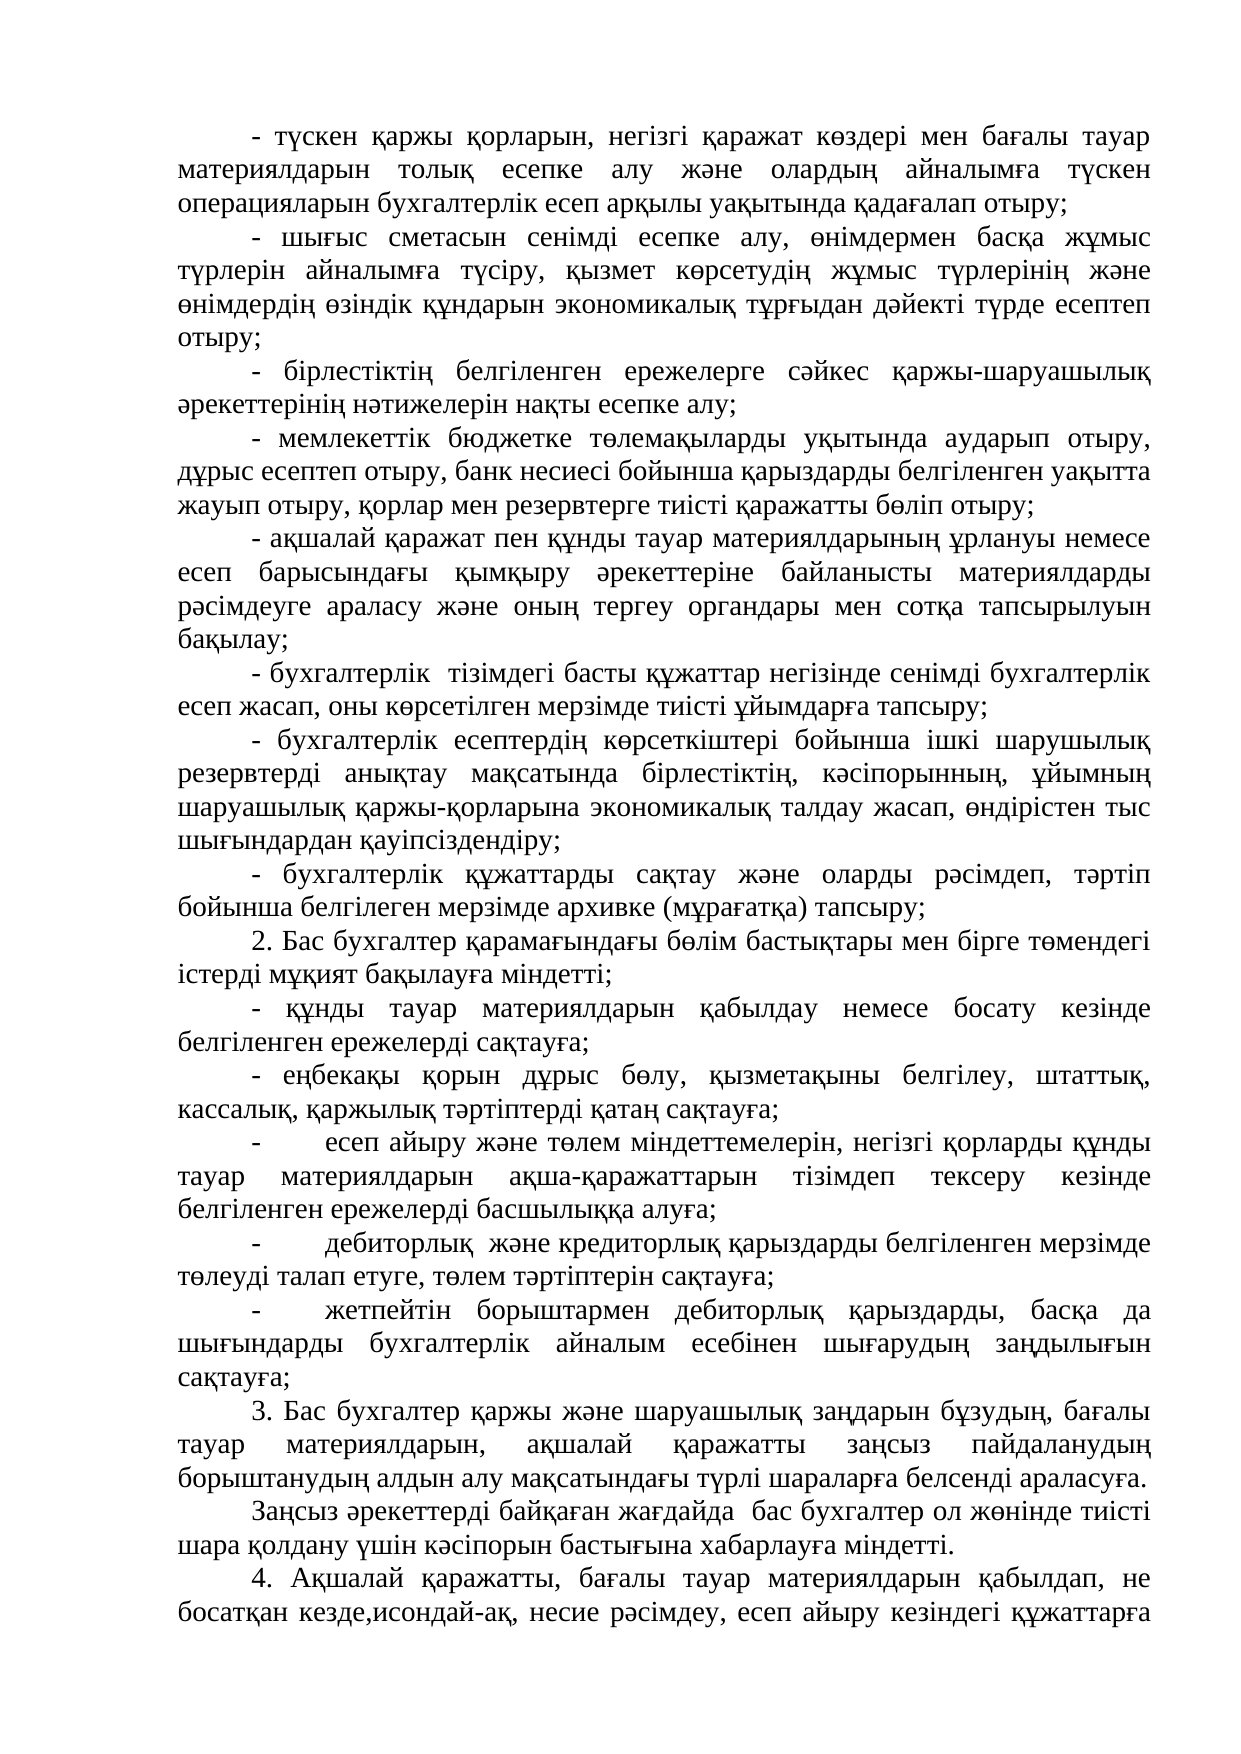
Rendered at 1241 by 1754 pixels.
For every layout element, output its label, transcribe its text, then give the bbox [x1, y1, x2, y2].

text - құнды тауар материялдарын қабылдау немесе босату кезінде белгіленген ережелерді сақтауға; [177, 990, 1152, 1057]
text - бухгалтерлік есептердің көрсеткіштері бойынша ішкі шарушылық резервтерді анықтау мақсатында бірлестіктің, кәсіпорынның, ұйымның шаруашылық қаржы-қорларына экономикалық талдау жасап, өндірістен тыс шығындардан қауіпсіздендіру; [177, 722, 1152, 856]
text 3. Бас бухгалтер қаржы және шаруашылық заңдарын бұзудың, бағалы тауар материялдарын, ақшалай қаражатты заңсыз пайдаланудың борыштанудың алдын алу мақсатындағы түрлі шараларға белсенді араласуға. [177, 1393, 1152, 1493]
text 2. Бас бухгалтер қарамағындағы бөлім бастықтары мен бірге төмендегі істерді мұқият бақылауға міндетті; [177, 923, 1152, 990]
text - бірлестіктің белгіленген ережелерге сәйкес қаржы-шаруашылық әрекеттерінің нәтижелерін нақты есепке алу; [177, 353, 1152, 420]
text - бухгалтерлік құжаттарды сақтау және оларды рәсімдеп, тәртіп бойынша белгілеген мерзімде архивке (мұрағатқа) тапсыру; [177, 856, 1152, 923]
text - бухгалтерлік тізімдегі басты құжаттар негізінде сенімді бухгалтерлік есеп жасап, оны көрсетілген мерзімде тиісті ұйымдарға тапсыру; [177, 655, 1152, 722]
list жетпейтін борыштармен дебиторлық қарыздарды, басқа да шығындарды бухгалтерлік айналым есебінен шығарудың заңдылығын сақтауға; [177, 1292, 1152, 1393]
text - мемлекеттік бюджетке төлемақыларды уқытында аударып отыру, дұрыс есептеп отыру, банк несиесі бойынша қарыздарды белгіленген уақытта жауып отыру, қорлар мен резервтерге тиісті қаражатты бөліп отыру; [177, 420, 1152, 521]
text - шығыс сметасын сенімді есепке алу, өнімдермен басқа жұмыс түрлерін айналымға түсіру, қызмет көрсетудің жұмыс түрлерінің және өнімдердің өзіндік құндарын экономикалық тұрғыдан дәйекті түрде есептеп отыру; [177, 219, 1152, 353]
text Заңсыз әрекеттерді байқаған жағдайда бас бухгалтер ол жөнінде тиісті шара қолдану үшін кәсіпорын бастығына хабарлауға міндетті. [177, 1493, 1152, 1560]
list дебиторлық және кредиторлық қарыздарды белгіленген мерзімде төлеуді талап етуге, төлем тәртіптерін сақтауға; [177, 1225, 1152, 1292]
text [177, 1560, 1152, 1627]
text - ақшалай қаражат пен құнды тауар материялдарының ұрлануы немесе есеп барысындағы қымқыру әрекеттеріне байланысты материялдарды рәсімдеуге араласу және оның тергеу органдары мен сотқа тапсырылуын бақылау; [177, 521, 1152, 655]
text - түскен қаржы қорларын, негізгі қаражат көздері мен бағалы тауар материялдарын толық есепке алу және олардың айналымға түскен операцияларын бухгалтерлік есеп арқылы уақытында қадағалап отыру; [177, 118, 1152, 219]
text - еңбекақы қорын дұрыс бөлу, қызметақыны белгілеу, штаттық, кассалық, қаржылық тәртіптерді қатаң сақтауға; [177, 1057, 1152, 1124]
list есеп айыру және төлем міндеттемелерін, негізгі қорларды құнды тауар материялдарын ақша-қаражаттарын тізімдеп тексеру кезінде белгіленген ережелерді басшылыққа алуға; [177, 1124, 1152, 1225]
